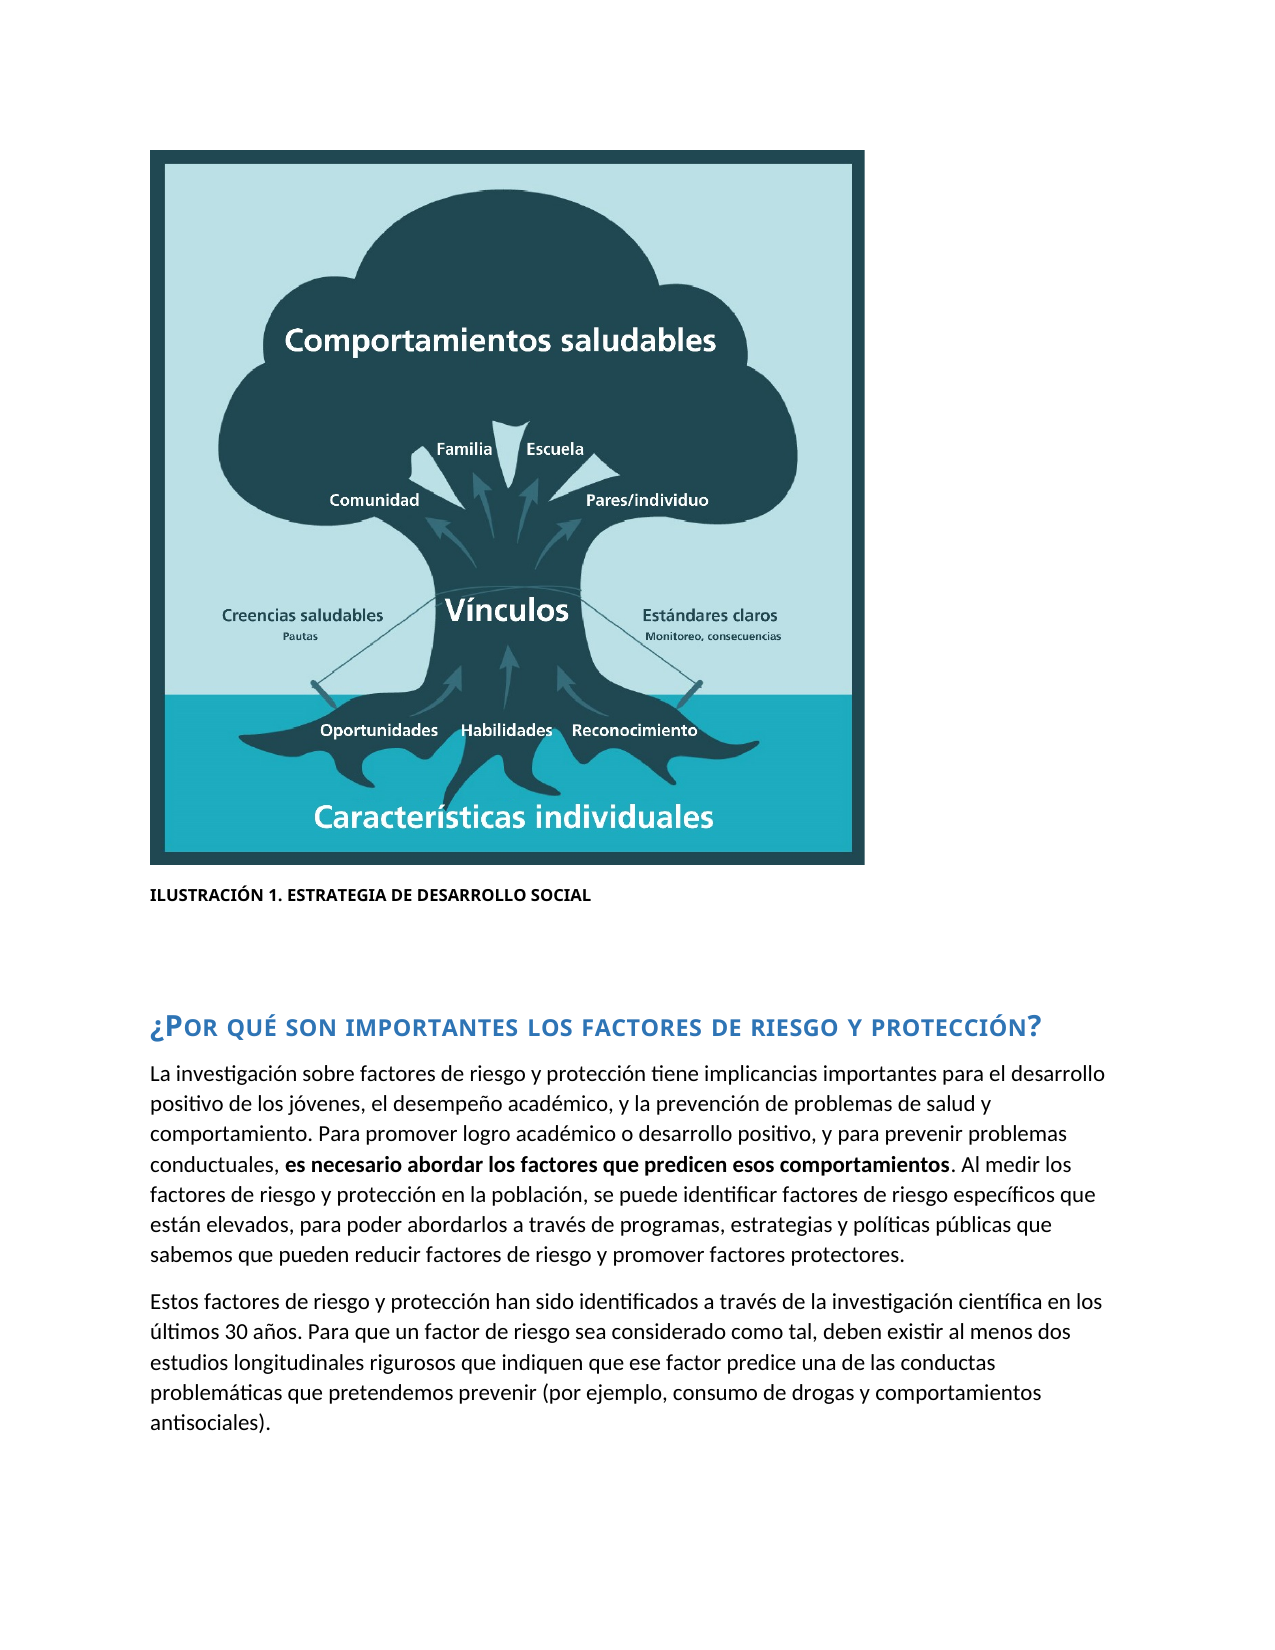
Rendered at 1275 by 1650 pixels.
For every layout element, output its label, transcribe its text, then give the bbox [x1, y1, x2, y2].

text Estos factores de riesgo y protección han sido identificados a través de la investigación científica en los últimos 30 años. Para que un factor de riesgo sea considerado como tal, deben existir al menos dos estudios longitudinales rigurosos que indiquen que ese factor predice una de las conductas problemáticas que pretendemos prevenir (por ejemplo, consumo de drogas y comportamientos antisociales). [150, 1287, 1125, 1436]
text Ilustración 1. Estrategia de desarrollo social [150, 883, 1125, 906]
picture [150, 150, 865, 865]
subtitle ¿Por qué son importantes los factores de riesgo y protección? [150, 1005, 1125, 1045]
text La investigación sobre factores de riesgo y protección tiene implicancias importantes para el desarrollo positivo de los jóvenes, el desempeño académico, y la prevención de problemas de salud y comportamiento. Para promover logro académico o desarrollo positivo, y para prevenir problemas conductuales, es necesario abordar los factores que predicen esos comportamientos. Al medir los factores de riesgo y protección en la población, se puede identificar factores de riesgo específicos que están elevados, para poder abordarlos a través de programas, estrategias y políticas públicas que sabemos que pueden reducir factores de riesgo y promover factores protectores. [150, 1059, 1125, 1268]
